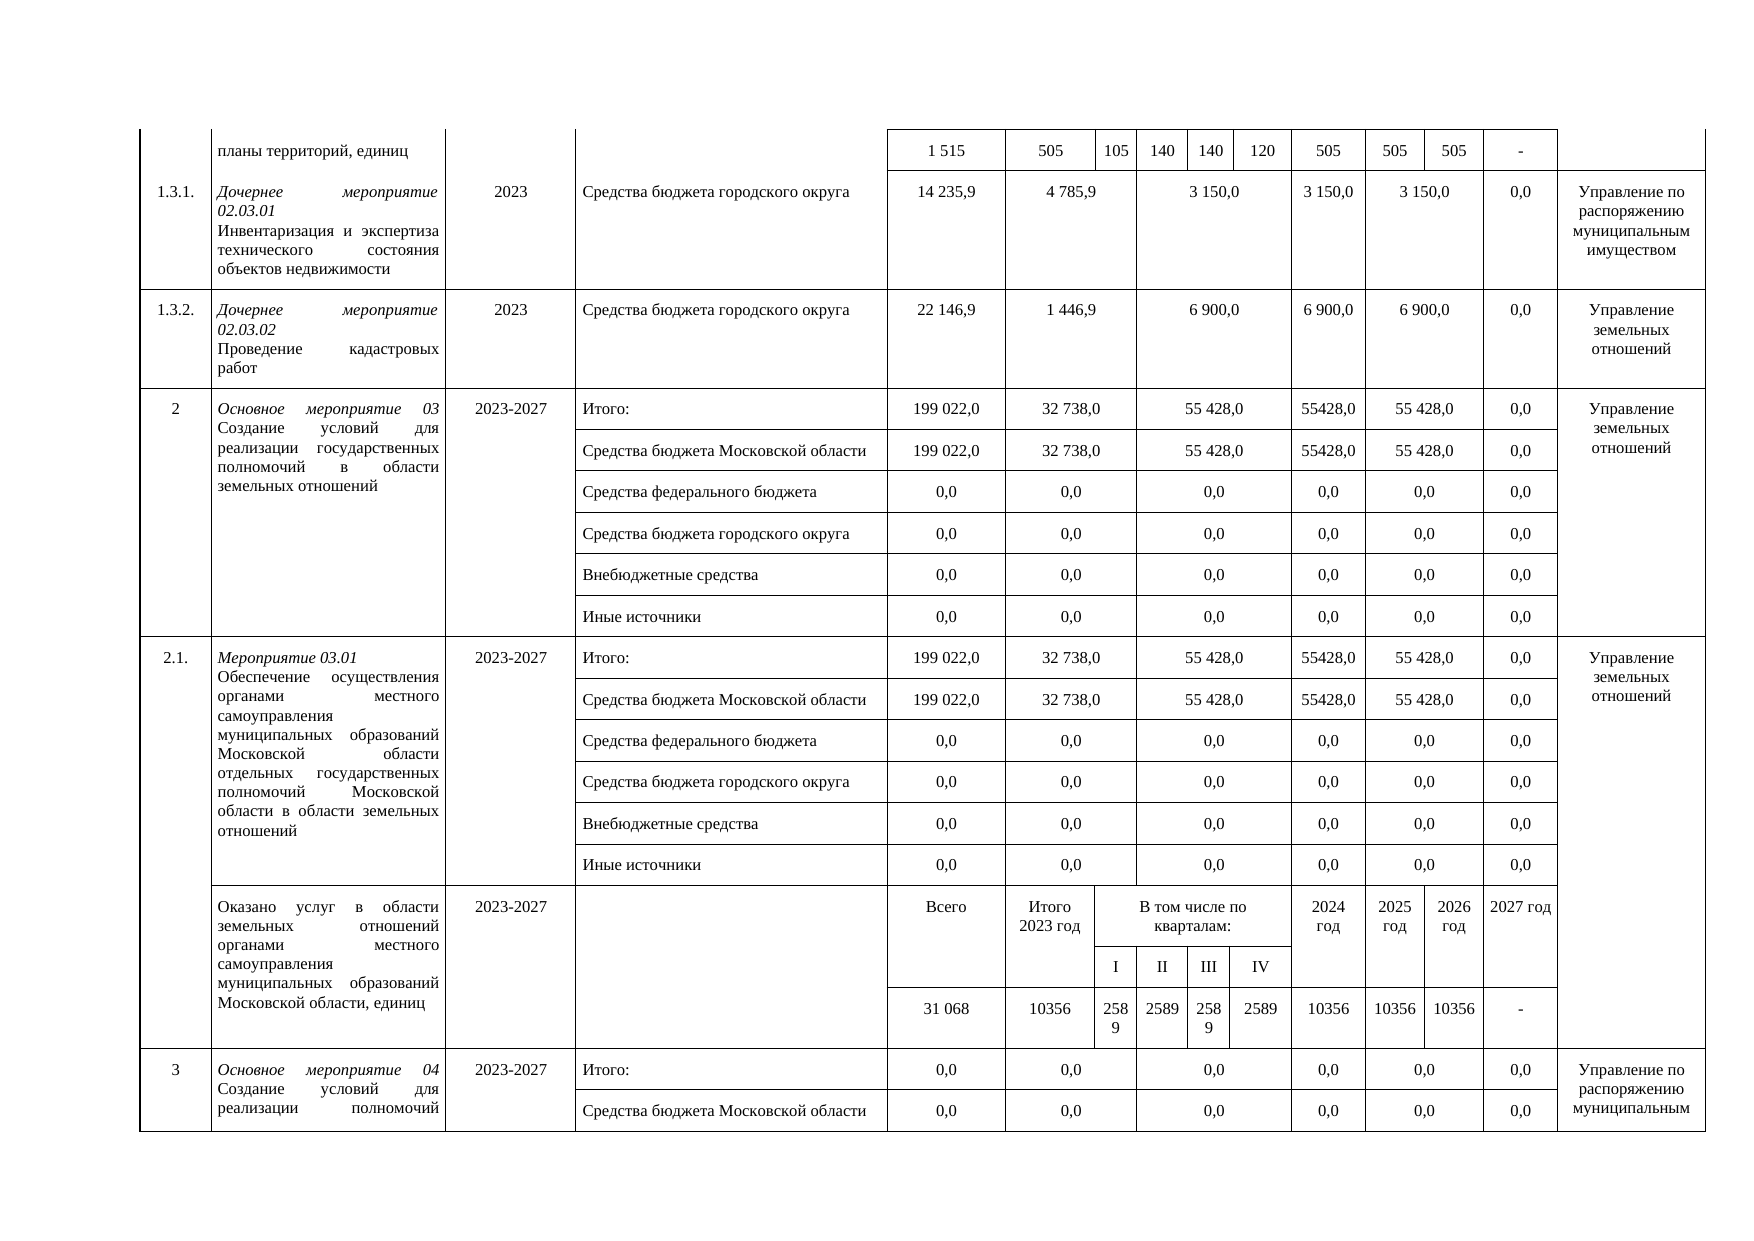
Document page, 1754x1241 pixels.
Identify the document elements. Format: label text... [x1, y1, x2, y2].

table_cell 505 [1366, 130, 1424, 170]
table_cell 0,0 [1137, 596, 1291, 636]
table_cell 0,0 [1484, 596, 1557, 636]
table_cell 32 738,0 [1006, 637, 1136, 678]
table_cell 10356 [1425, 988, 1483, 1048]
table_cell 55428,0 [1292, 430, 1365, 470]
table_cell 140 [1188, 130, 1233, 170]
table_cell Управление по распоряжению муниципальным имуществом [1558, 171, 1705, 288]
table_cell 0,0 [1006, 1049, 1136, 1089]
table_cell 55428,0 [1292, 679, 1365, 719]
table_cell 0,0 [1366, 803, 1483, 843]
table_cell 3 150,0 [1292, 171, 1365, 288]
table_cell 0,0 [1006, 554, 1136, 595]
table_cell 0,0 [1137, 762, 1291, 802]
table_cell 55 428,0 [1366, 679, 1483, 719]
table_cell I [1095, 947, 1136, 987]
table_cell 3 150,0 [1366, 171, 1483, 288]
table_cell 2027 год [1484, 886, 1557, 987]
table_cell 0,0 [888, 845, 1005, 885]
table_cell 0,0 [1366, 845, 1483, 885]
table_cell 31 068 [888, 988, 1005, 1048]
table_cell 0,0 [1137, 554, 1291, 595]
table_cell Итого 2023 год [1006, 886, 1094, 987]
table_cell 2023-2027 [446, 637, 575, 885]
table_cell Средства бюджета Московской области [576, 679, 887, 719]
table_cell Внебюджетные средства [576, 803, 887, 843]
table_cell 0,0 [1137, 1090, 1291, 1131]
table_cell Итого: [576, 1049, 887, 1089]
table_cell 2023-2027 [446, 389, 575, 636]
table_cell 55 428,0 [1366, 389, 1483, 429]
table_cell Всего [888, 886, 1005, 987]
table_cell 55 428,0 [1137, 679, 1291, 719]
table_cell 0,0 [1137, 471, 1291, 512]
table_cell Оказано услуг в области земельных отношений органами местного самоуправления муниципальных образований Московской области, единиц [212, 886, 445, 1048]
table_cell Средства бюджета городского округа [576, 513, 887, 553]
table_cell 6 900,0 [1292, 290, 1365, 387]
table_cell 0,0 [1484, 803, 1557, 843]
table_cell 0,0 [1006, 720, 1136, 761]
table_cell 4 785,9 [1006, 171, 1136, 288]
table_cell 0,0 [1292, 762, 1365, 802]
table_cell 0,0 [1366, 1090, 1483, 1131]
table_cell 2 [141, 389, 211, 636]
table_cell 22 146,9 [888, 290, 1005, 387]
table_cell 0,0 [1137, 720, 1291, 761]
table_cell 0,0 [1366, 471, 1483, 512]
table_cell IV [1230, 947, 1291, 987]
table_cell 0,0 [1484, 1090, 1557, 1131]
table_cell Средства бюджета Московской области [576, 430, 887, 470]
table_cell 2026 год [1425, 886, 1483, 987]
table_cell 505 [1425, 130, 1483, 170]
table_cell 2023 [446, 170, 575, 288]
table_cell 1.3.2. [141, 290, 211, 387]
table_cell Внебюджетные средства [576, 554, 887, 595]
table_cell В том числе по кварталам: [1095, 886, 1291, 946]
table_cell 0,0 [1484, 554, 1557, 595]
table_cell 2589 [1095, 988, 1136, 1048]
table_cell 0,0 [1484, 290, 1557, 387]
table_cell 2024 год [1292, 886, 1365, 987]
table_cell 0,0 [1484, 471, 1557, 512]
table_cell 0,0 [1292, 1090, 1365, 1131]
table_cell 0,0 [1006, 845, 1136, 885]
table_cell 0,0 [1484, 389, 1557, 429]
table_cell 55 428,0 [1366, 637, 1483, 678]
table_cell - [1484, 988, 1557, 1048]
table_cell Средства бюджета Московской области [576, 1090, 887, 1131]
table_cell 0,0 [1366, 513, 1483, 553]
table_cell 2589 [1230, 988, 1291, 1048]
table_cell 0,0 [888, 596, 1005, 636]
table_cell 1.3.1. [141, 170, 211, 288]
table_cell 55428,0 [1292, 637, 1365, 678]
table_cell 0,0 [1292, 803, 1365, 843]
table_cell 0,0 [1484, 1049, 1557, 1089]
table_cell 10356 [1006, 988, 1094, 1048]
table_cell Управление земельных отношений [1558, 389, 1705, 636]
table_cell 0,0 [1484, 513, 1557, 553]
table_cell 0,0 [1366, 762, 1483, 802]
table_cell 2023-2027 [446, 886, 575, 1048]
table_cell 0,0 [1137, 845, 1291, 885]
table_cell 0,0 [1137, 1049, 1291, 1089]
table_cell 6 900,0 [1137, 290, 1291, 387]
table_cell Средства федерального бюджета [576, 720, 887, 761]
table_cell 505 [1292, 130, 1365, 170]
table_cell 2025 год [1366, 886, 1424, 987]
table_cell 10356 [1292, 988, 1365, 1048]
table_cell 0,0 [1366, 596, 1483, 636]
table_cell 0,0 [1006, 513, 1136, 553]
table_cell Итого: [576, 637, 887, 678]
table_cell 0,0 [888, 471, 1005, 512]
table_cell 0,0 [888, 1090, 1005, 1131]
table_cell Основное мероприятие 04 Создание условий для реализации полномочий органов местного самоуправления [212, 1049, 445, 1131]
table_cell [576, 886, 887, 1048]
table_cell 199 022,0 [888, 679, 1005, 719]
table_cell 55 428,0 [1137, 637, 1291, 678]
table_cell 505 [1006, 130, 1095, 170]
table_cell 0,0 [888, 554, 1005, 595]
table_cell 199 022,0 [888, 637, 1005, 678]
table_cell 2589 [1188, 988, 1229, 1048]
table_cell 199 022,0 [888, 389, 1005, 429]
table_cell 0,0 [1484, 762, 1557, 802]
table_cell 0,0 [1137, 513, 1291, 553]
table_cell 0,0 [1366, 554, 1483, 595]
table_cell 14 235,9 [888, 171, 1005, 288]
table_cell Управление земельных отношений [1558, 290, 1705, 387]
table_cell 105 [1096, 130, 1136, 170]
table_cell 0,0 [1484, 430, 1557, 470]
table_cell 0,0 [1006, 803, 1136, 843]
table_cell 0,0 [888, 720, 1005, 761]
table_cell 2023-2027 [446, 1049, 575, 1131]
table_cell Основное мероприятие 03 Создание условий для реализации государственных полномочий в области земельных отношений [212, 389, 445, 636]
table_cell 32 738,0 [1006, 679, 1136, 719]
table_cell Средства бюджета городского округа [576, 762, 887, 802]
table_cell 0,0 [888, 762, 1005, 802]
table_cell III [1188, 947, 1229, 987]
table_cell 0,0 [1006, 762, 1136, 802]
table_cell Средства бюджета городского округа [576, 290, 887, 387]
table_cell 140 [1137, 130, 1187, 170]
table_cell 32 738,0 [1006, 389, 1136, 429]
table_cell - [1484, 130, 1557, 170]
table_cell 0,0 [1292, 720, 1365, 761]
table_cell 1 515 [888, 130, 1005, 170]
table_cell 0,0 [1292, 596, 1365, 636]
table_cell 0,0 [1292, 513, 1365, 553]
table_cell 55 428,0 [1137, 389, 1291, 429]
table_cell 0,0 [888, 1049, 1005, 1089]
table_cell 0,0 [1292, 471, 1365, 512]
table_cell 32 738,0 [1006, 430, 1136, 470]
table_cell Иные источники [576, 845, 887, 885]
table_cell 0,0 [1484, 171, 1557, 288]
table_cell Дочернее мероприятие 02.03.01 Инвентаризация и экспертиза технического состояния объектов недвижимости [212, 170, 445, 288]
table_cell 0,0 [1137, 803, 1291, 843]
table_cell 199 022,0 [888, 430, 1005, 470]
table_cell 2.1. [141, 637, 211, 1048]
table_cell 0,0 [1484, 720, 1557, 761]
table_cell 6 900,0 [1366, 290, 1483, 387]
table_cell Итого: [576, 389, 887, 429]
table_cell 0,0 [1006, 471, 1136, 512]
table_cell 3 [141, 1049, 211, 1131]
table_cell 0,0 [1366, 720, 1483, 761]
table_cell 0,0 [1292, 554, 1365, 595]
table_cell 1 446,9 [1006, 290, 1136, 387]
table_cell 0,0 [888, 803, 1005, 843]
table_cell Средства бюджета городского округа [576, 170, 887, 288]
table_cell Средства федерального бюджета [576, 471, 887, 512]
table_cell 55 428,0 [1137, 430, 1291, 470]
table_cell 0,0 [1292, 1049, 1365, 1089]
table_cell 120 [1234, 130, 1291, 170]
table_cell 0,0 [1292, 845, 1365, 885]
table_cell Дочернее мероприятие 02.03.02 Проведение кадастровых работ [212, 290, 445, 387]
table_cell 3 150,0 [1137, 171, 1291, 288]
table_cell 55428,0 [1292, 389, 1365, 429]
table_cell 0,0 [1484, 679, 1557, 719]
table_cell 0,0 [1006, 596, 1136, 636]
table_cell 0,0 [1484, 637, 1557, 678]
table_cell 55 428,0 [1366, 430, 1483, 470]
table_cell II [1137, 947, 1187, 987]
table_cell Иные источники [576, 596, 887, 636]
table_cell Мероприятие 03.01 Обеспечение осуществления органами местного самоуправления муниципальных образований Московской области отдельных государственных полномочий Московской области в области земельных отношений [212, 637, 445, 885]
table_cell 0,0 [1484, 845, 1557, 885]
table_cell 0,0 [1006, 1090, 1136, 1131]
table_cell 0,0 [1366, 1049, 1483, 1089]
table_cell 2589 [1137, 988, 1187, 1048]
table_cell 2023 [446, 290, 575, 387]
table_cell Управление по распоряжению муниципальным имуществом; Управление земельных отношений [1558, 1049, 1705, 1131]
table_cell 10356 [1366, 988, 1424, 1048]
table_cell 0,0 [888, 513, 1005, 553]
table_cell Управление земельных отношений [1558, 637, 1705, 1048]
